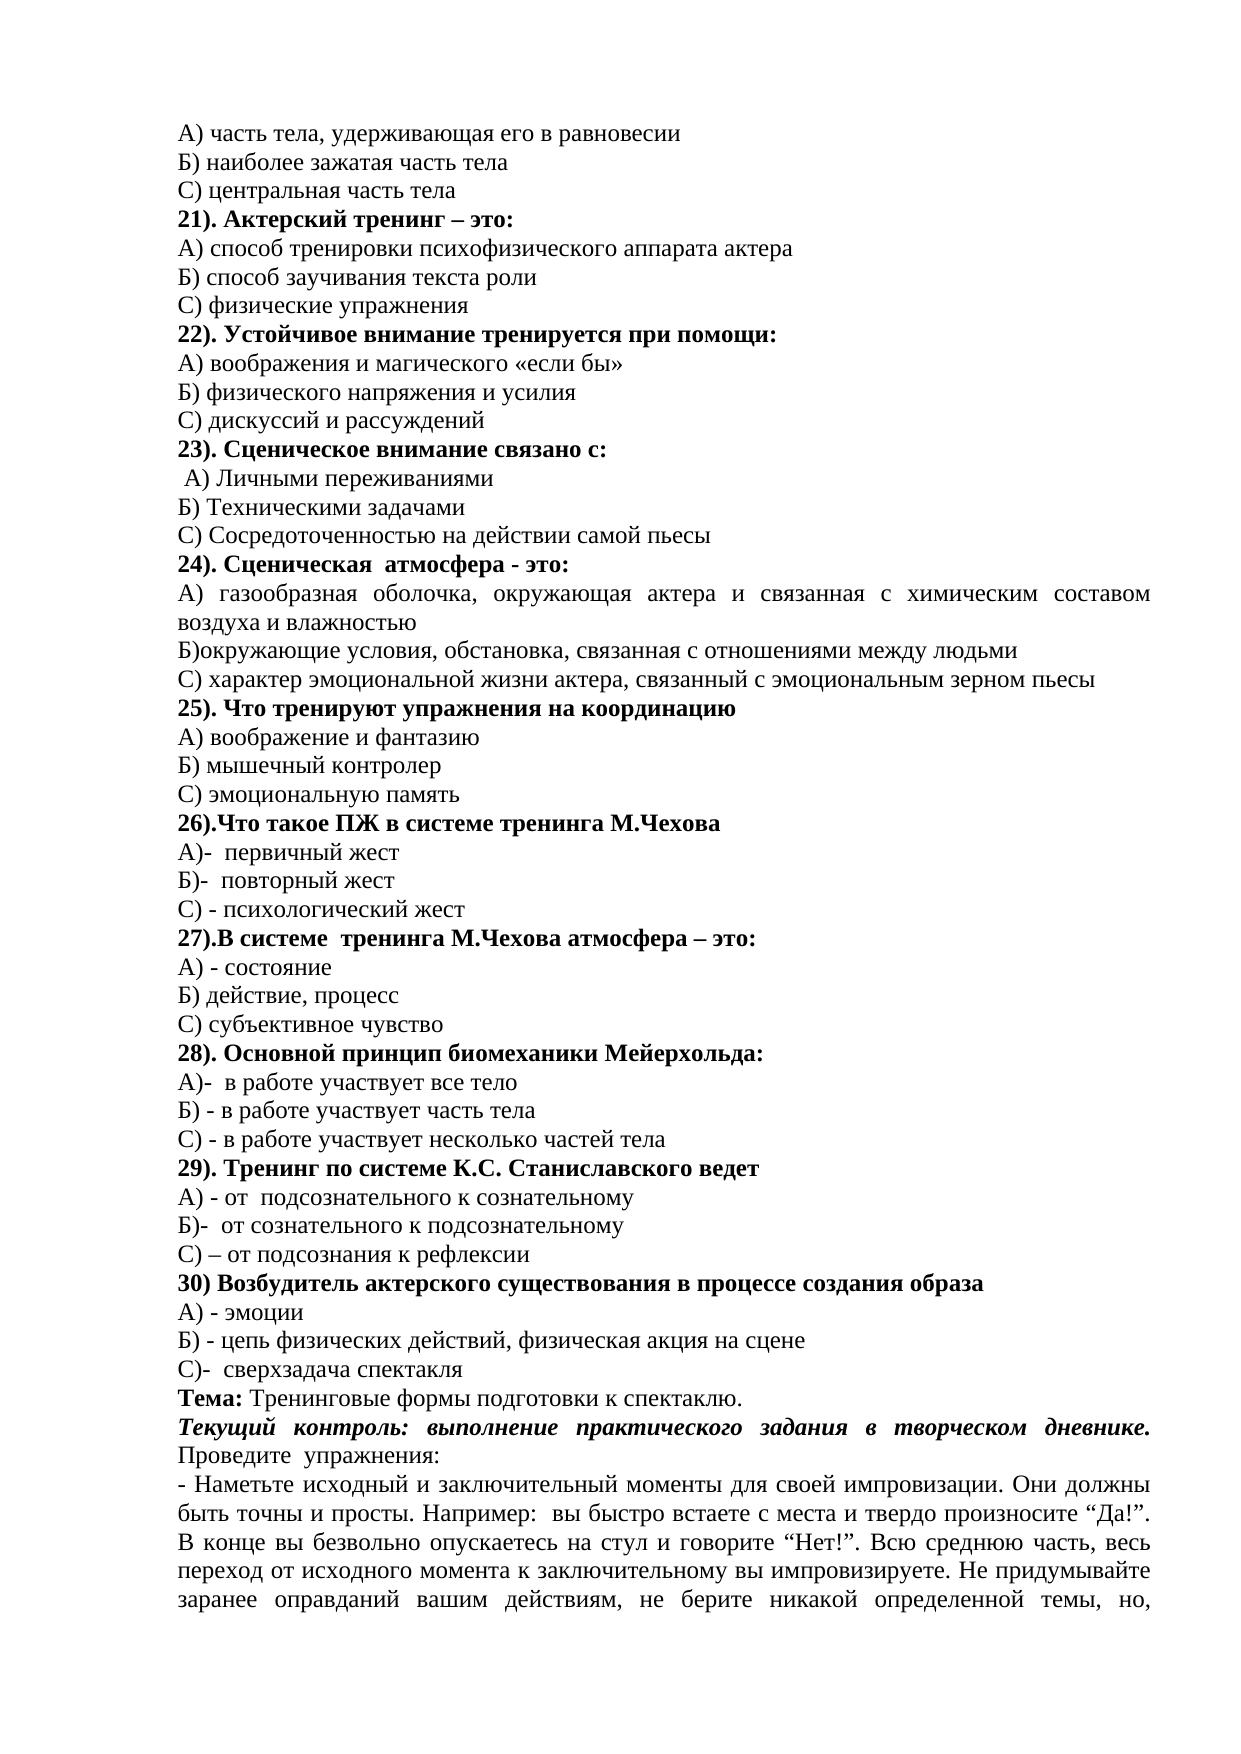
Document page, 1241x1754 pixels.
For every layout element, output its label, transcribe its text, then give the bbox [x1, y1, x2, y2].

text А) часть тела, удерживающая его в равновесии [177, 118, 1152, 147]
text А)- первичный жест [177, 837, 1152, 866]
text Текущий контроль: выполнение практического задания в творческом дневнике. Проведите упражнения: [177, 1412, 1152, 1469]
text Б) - цепь физических действий, физическая акция на сцене [177, 1326, 1152, 1354]
text 29). Тренинг по системе К.С. Станиславского ведет [177, 1153, 1152, 1182]
text А) способ тренировки психофизического аппарата актера [177, 233, 1152, 262]
text 24). Сценическая атмосфера - это: [177, 549, 1152, 578]
text Б) физического напряжения и усилия [177, 377, 1152, 406]
text С) - психологический жест [177, 894, 1152, 923]
text Б)- повторный жест [177, 866, 1152, 894]
text С) – от подсознания к рефлексии [177, 1239, 1152, 1268]
text С) - в работе участвует несколько частей тела [177, 1124, 1152, 1153]
text 28). Основной принцип биомеханики Мейерхольда: [177, 1038, 1152, 1067]
text С) субъективное чувство [177, 1009, 1152, 1038]
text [177, 1469, 1152, 1613]
text С) Сосредоточенностью на действии самой пьесы [177, 521, 1152, 549]
text С) характер эмоциональной жизни актера, связанный с эмоциональным зерном пьесы [177, 664, 1152, 693]
text А) газообразная оболочка, окружающая актера и связанная с химическим составом воздуха и влажностью [177, 578, 1152, 636]
text Б) способ заучивания текста роли [177, 262, 1152, 291]
text 23). Сценическое внимание связано с: [177, 434, 1152, 463]
text Б) мышечный контролер [177, 751, 1152, 779]
text А) - эмоции [177, 1297, 1152, 1326]
text С) эмоциональную память [177, 779, 1152, 808]
text Б)окружающие условия, обстановка, связанная с отношениями между людьми [177, 636, 1152, 664]
text А) - от подсознательного к сознательному [177, 1182, 1152, 1211]
text 25). Что тренируют упражнения на координацию [177, 693, 1152, 722]
text Тема: Тренинговые формы подготовки к спектаклю. [177, 1383, 1152, 1412]
text Б) - в работе участвует часть тела [177, 1096, 1152, 1124]
text Б)- от сознательного к подсознательному [177, 1211, 1152, 1239]
text С)- сверхзадача спектакля [177, 1354, 1152, 1383]
text С) дискуссий и рассуждений [177, 406, 1152, 434]
text 26).Что такое ПЖ в системе тренинга М.Чехова [177, 808, 1152, 837]
text Б) действие, процесс [177, 981, 1152, 1009]
text А) - состояние [177, 952, 1152, 981]
text Б) наиболее зажатая часть тела [177, 147, 1152, 176]
text А)- в работе участвует все тело [177, 1067, 1152, 1096]
text Б) Техническими задачами [177, 492, 1152, 521]
text С) физические упражнения [177, 291, 1152, 319]
text 30) Возбудитель актерского существования в процессе создания образа [177, 1268, 1152, 1297]
text А) воображения и магического «если бы» [177, 348, 1152, 377]
text С) центральная часть тела [177, 176, 1152, 204]
text А) воображение и фантазию [177, 722, 1152, 751]
text 27).В системе тренинга М.Чехова атмосфера – это: [177, 923, 1152, 952]
text А) Личными переживаниями [177, 463, 1152, 492]
text 21). Актерский тренинг – это: [177, 204, 1152, 233]
text 22). Устойчивое внимание тренируется при помощи: [177, 319, 1152, 348]
